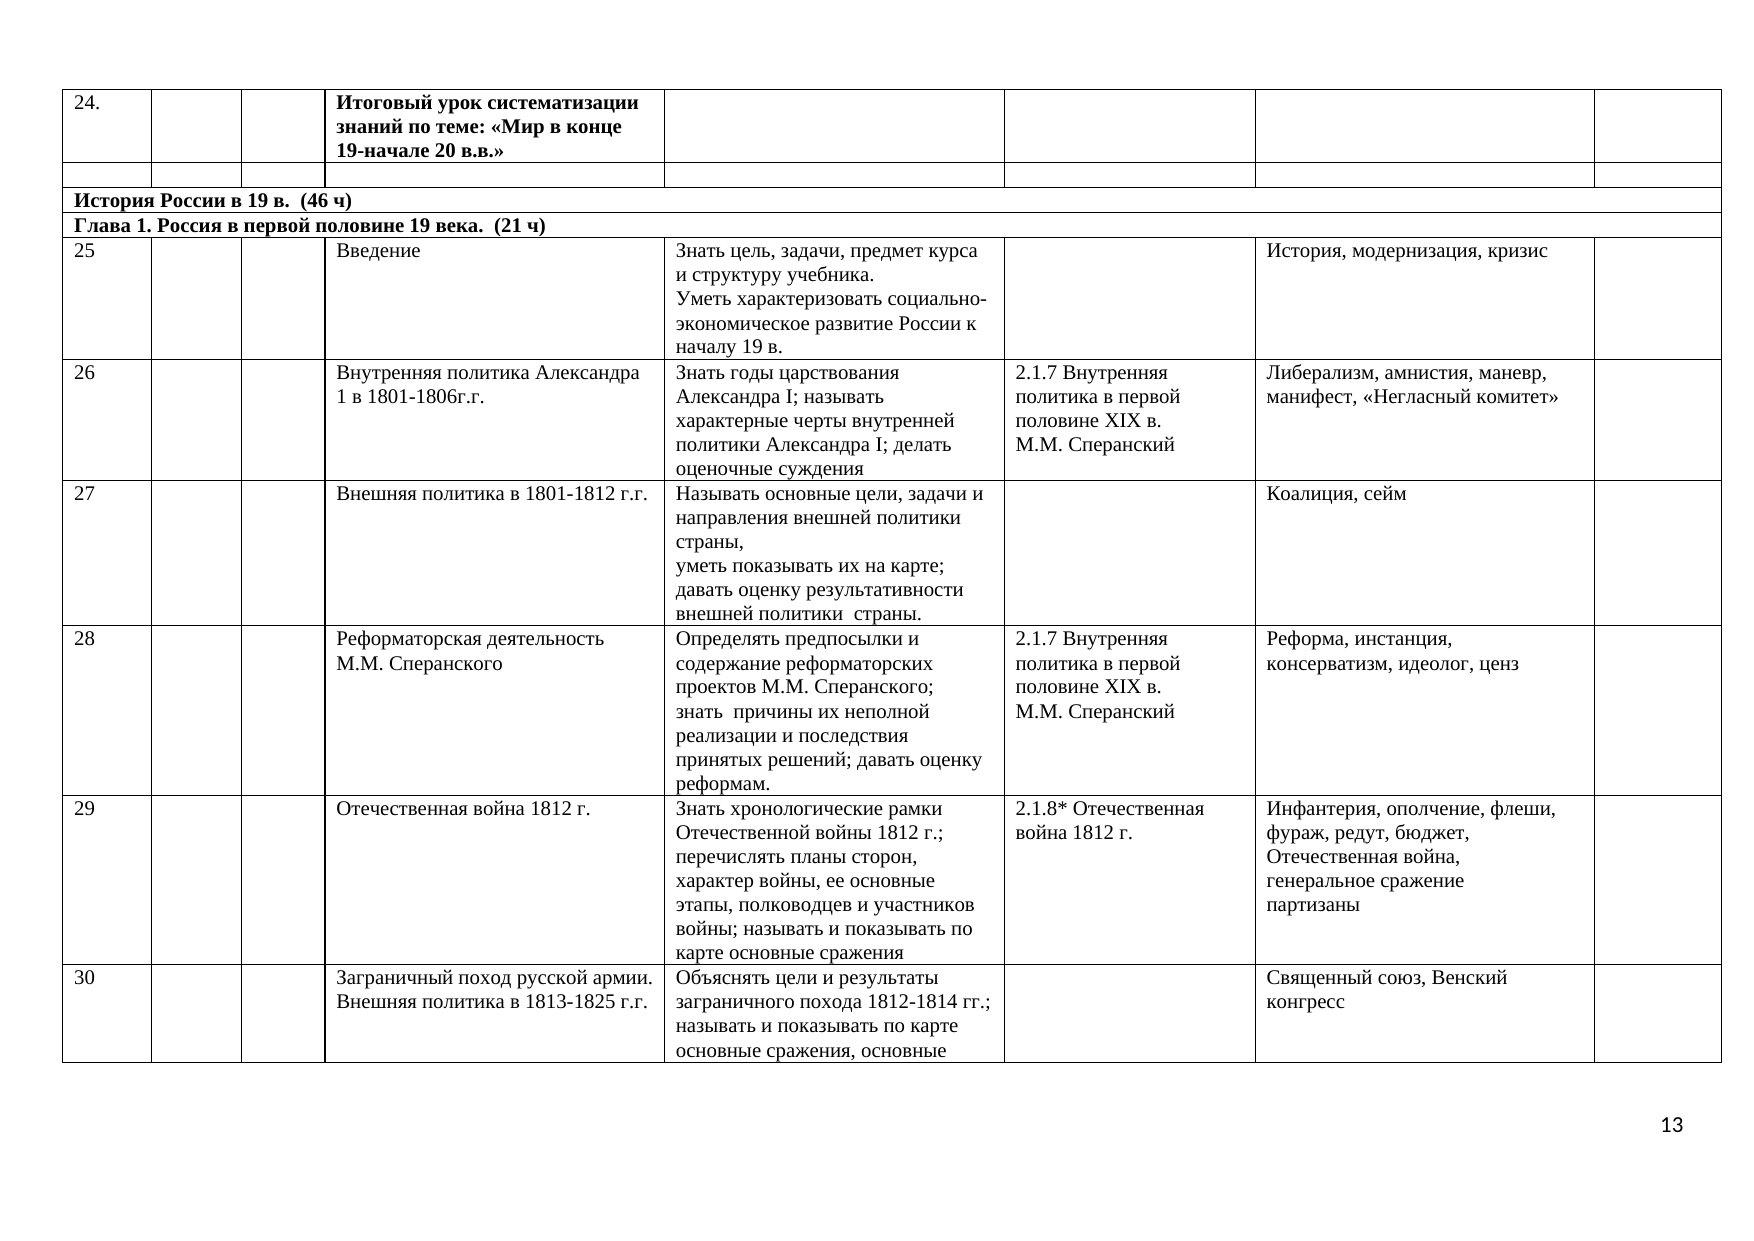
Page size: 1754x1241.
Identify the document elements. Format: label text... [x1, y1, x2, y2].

table_cell [665, 90, 1004, 162]
table_cell 2.1.7 Внутренняя политика в первой половине XIX в. М.М. Сперанский [1005, 360, 1255, 480]
table_cell 28 [63, 626, 151, 795]
table_cell [665, 163, 1004, 187]
table_cell 24. [63, 90, 151, 162]
table_cell [152, 360, 241, 480]
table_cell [665, 965, 1004, 1062]
table_cell Внешняя политика в 1801-1812 г.г. [326, 481, 664, 625]
table_cell [152, 238, 241, 358]
table_cell Реформаторская деятельность М.М. Сперанского [326, 626, 664, 795]
table_cell [1256, 90, 1594, 162]
table_cell [326, 163, 664, 187]
table_cell 30 [63, 965, 151, 1062]
table_cell [1595, 90, 1721, 162]
table_cell [152, 796, 241, 964]
table_cell [1595, 360, 1721, 480]
table_cell Определять предпосылки и содержание реформаторских проектов М.М. Сперанского; знать причины их неполной реализации и последствия принятых решений; давать оценку реформам. [665, 626, 1004, 795]
table_cell 25 [63, 238, 151, 358]
table_cell [242, 481, 324, 625]
table_cell [242, 626, 324, 795]
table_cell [326, 965, 664, 1062]
table_cell [242, 238, 324, 358]
table_cell История, модернизация, кризис [1256, 238, 1594, 358]
table_cell Знать годы царствования Александра I; называть характерные черты внутренней политики Александра I; делать оценочные суждения [665, 360, 1004, 480]
table_cell [152, 90, 241, 162]
table_cell [1595, 626, 1721, 795]
table_cell Глава 1. Россия в первой половине 19 века. (21 ч) [63, 213, 1721, 237]
table_cell Либерализм, амнистия, маневр, манифест, «Негласный комитет» [1256, 360, 1594, 480]
table_cell 29 [63, 796, 151, 964]
table_cell [1595, 796, 1721, 964]
table_cell Знать хронологические рамки Отечественной войны .; перечислять планы сторон, характер войны, ее основные этапы, полководцев и участников войны; называть и показывать по карте основные сражения [665, 796, 1004, 964]
table_cell История России в 19 в. (46 ч) [63, 188, 1721, 212]
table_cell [1256, 965, 1594, 1062]
table_cell [242, 90, 324, 162]
table_cell [152, 626, 241, 795]
table_cell [63, 163, 151, 187]
table_cell [242, 796, 324, 964]
table_cell [152, 163, 241, 187]
table_cell [1005, 481, 1255, 625]
table_cell [242, 965, 324, 1062]
table_cell Знать цель, задачи, предмет курса и структуру учебника. Уметь характеризовать социально-экономическое развитие России к началу 19 в. [665, 238, 1004, 358]
table_cell Инфантерия, ополчение, флеши, фураж, редут, бюджет, Отечественная война, генеральное сражение партизаны [1256, 796, 1594, 964]
table_cell Реформа, инстанция, консерватизм, идеолог, ценз [1256, 626, 1594, 795]
table_cell 2.1.7 Внутренняя политика в первой половине XIX в. М.М. Сперанский [1005, 626, 1255, 795]
table_cell Отечественная война 1812 г. [326, 796, 664, 964]
table_cell Называть основные цели, задачи и направления внешней политики страны, уметь показывать их на карте; давать оценку результативности внешней политики страны. [665, 481, 1004, 625]
table_cell Введение [326, 238, 664, 358]
table_cell [1595, 481, 1721, 625]
table_cell [152, 481, 241, 625]
table_cell [1005, 238, 1255, 358]
table_cell Внутренняя политика Александра 1 в 1801-1806г.г. [326, 360, 664, 480]
table_cell 27 [63, 481, 151, 625]
table_cell [1595, 238, 1721, 358]
table_cell [1005, 965, 1255, 1062]
table_cell [242, 163, 324, 187]
table_cell [1005, 90, 1255, 162]
table_cell 26 [63, 360, 151, 480]
table_cell [1256, 163, 1594, 187]
table_cell 2.1.8* Отечественная война 1812 г. [1005, 796, 1255, 964]
table_cell [1595, 965, 1721, 1062]
table_cell [242, 360, 324, 480]
table_cell [1595, 163, 1721, 187]
table_cell [1005, 163, 1255, 187]
table_cell Коалиция, сейм [1256, 481, 1594, 625]
table_cell Итоговый урок систематизации знаний по теме: «Мир в конце 19-начале 20 в.в.» [326, 90, 664, 162]
table_cell [152, 965, 241, 1062]
